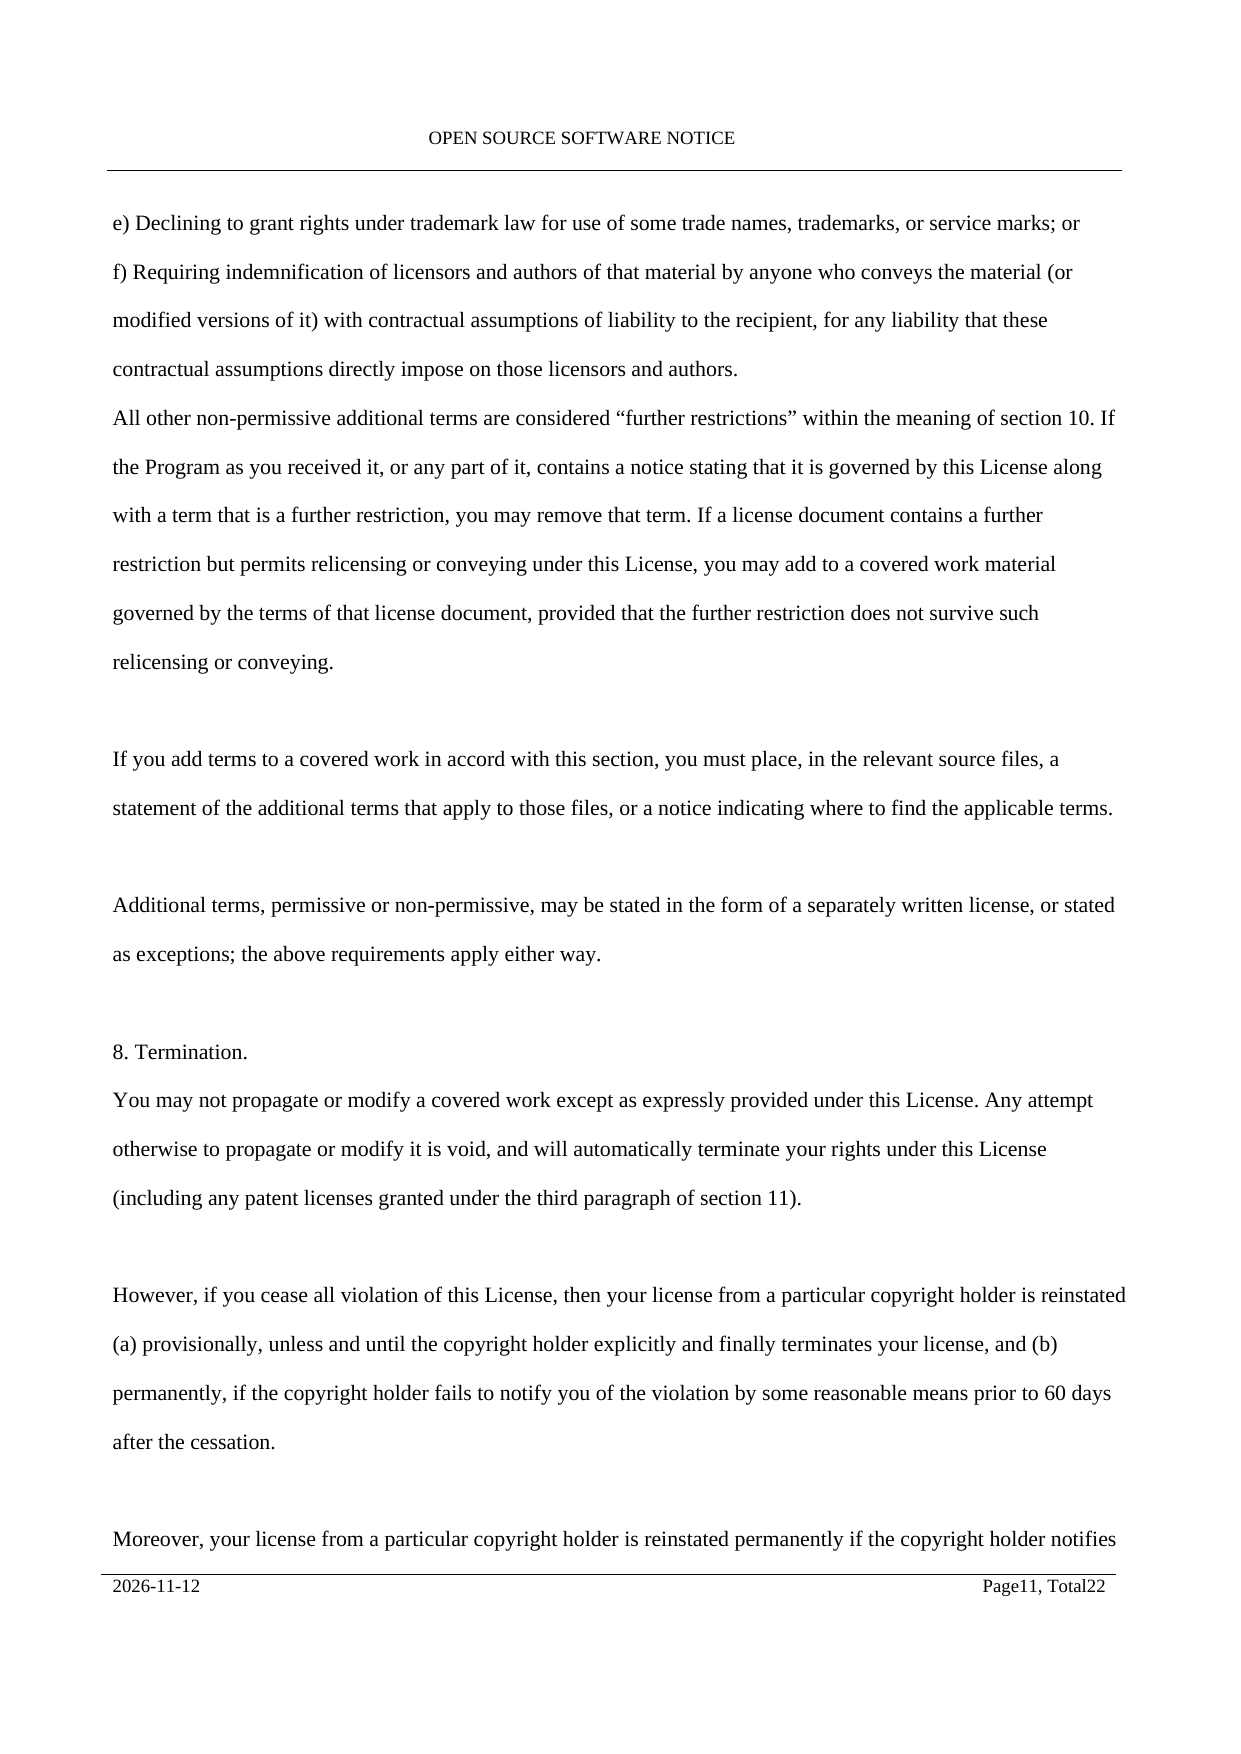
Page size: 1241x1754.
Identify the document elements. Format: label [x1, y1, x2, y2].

text [112, 206, 1128, 1555]
